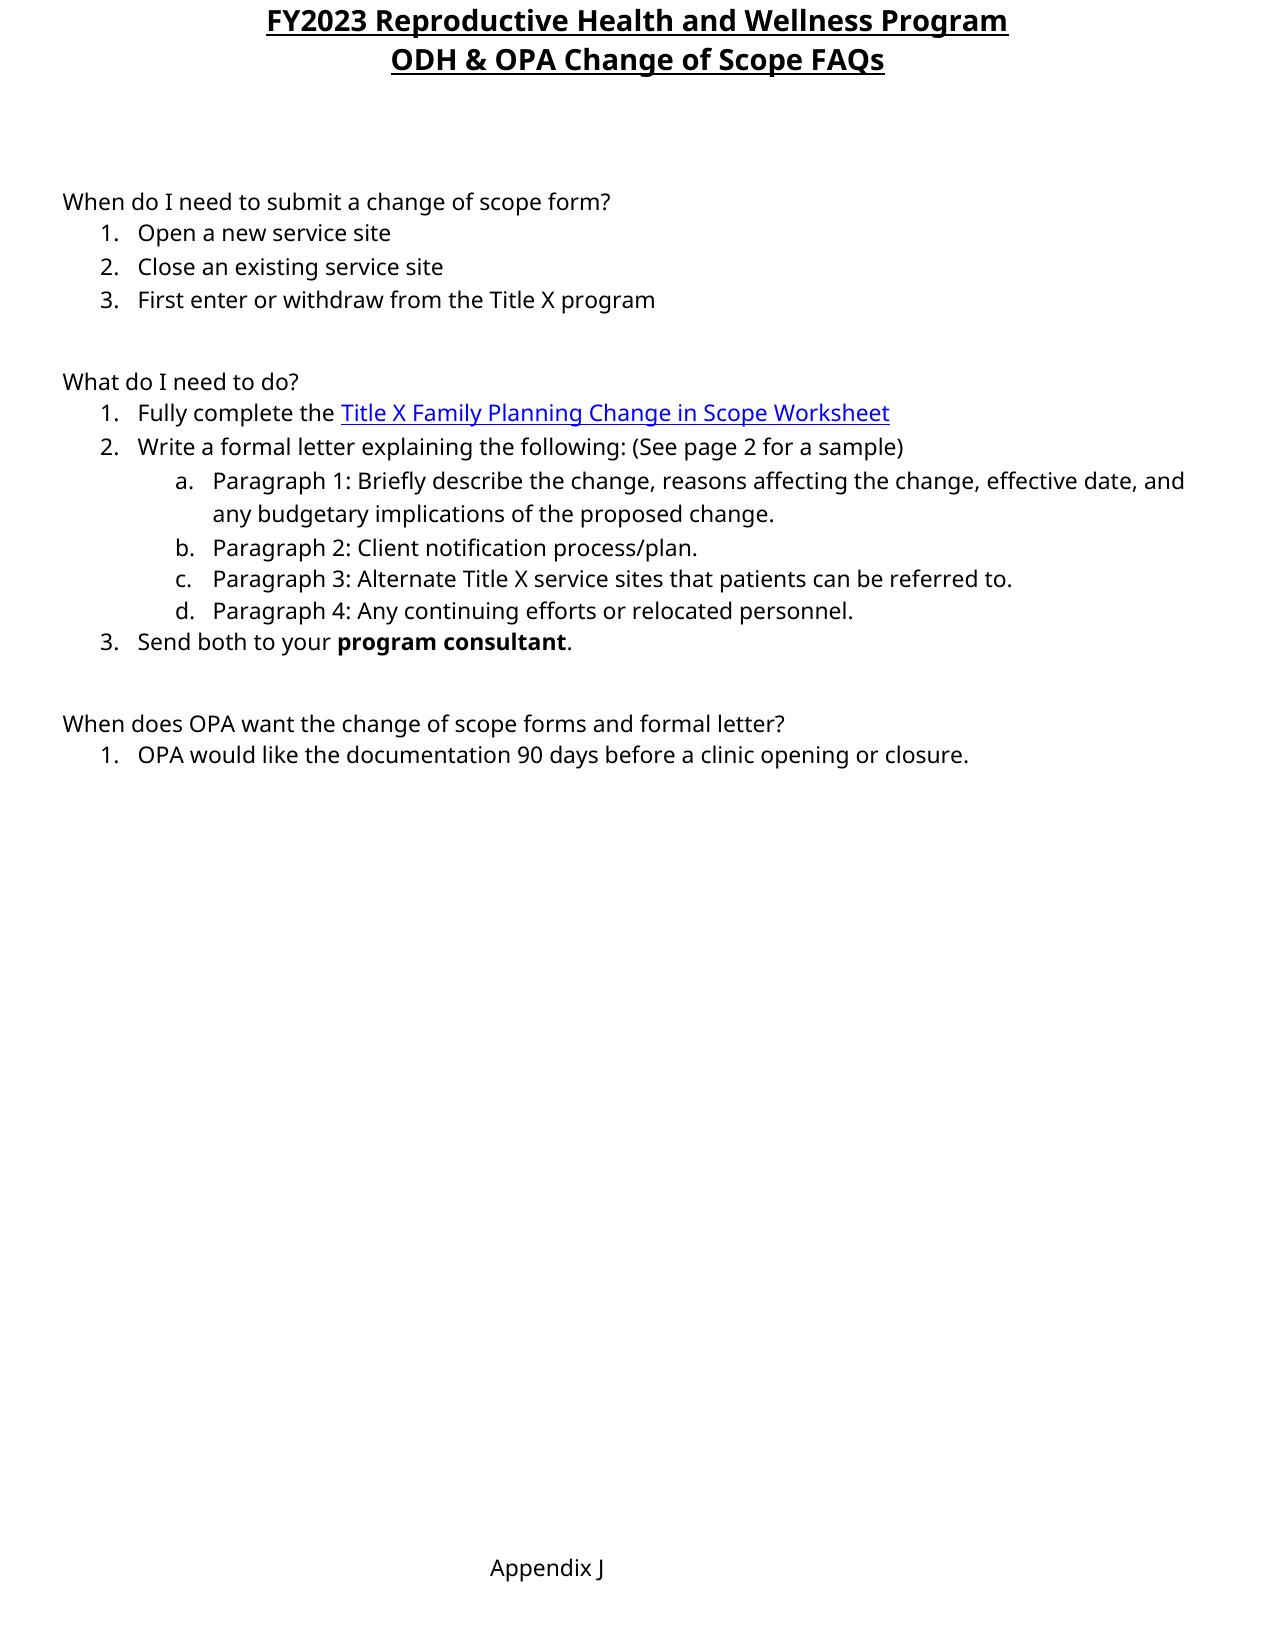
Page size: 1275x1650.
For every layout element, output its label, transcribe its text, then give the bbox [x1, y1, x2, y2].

list Paragraph 4: Any continuing efforts or relocated personnel. [175, 594, 1212, 626]
list Paragraph 2: Client notification process/plan. [175, 532, 1212, 563]
text What do I need to do? [62, 366, 1212, 397]
text When do I need to submit a change of scope form? [62, 185, 1212, 217]
list Send both to your program consultant. [100, 626, 1212, 657]
list First enter or withdraw from the Title X program [100, 284, 1212, 315]
list Paragraph 3: Alternate Title X service sites that patients can be referred to. [175, 563, 1212, 594]
text When does OPA want the change of scope forms and formal letter? [62, 707, 1212, 739]
list Fully complete the Title X Family Planning Change in Scope Worksheet [100, 397, 1212, 428]
list Write a formal letter explaining the following: (See page 2 for a sample) [100, 431, 1212, 462]
list Open a new service site [100, 217, 1212, 248]
list Paragraph 1: Briefly describe the change, reasons affecting the change, effective date, and any budgetary implications of the proposed change. [175, 464, 1212, 529]
list Close an existing service site [100, 250, 1212, 282]
list OPA would like the documentation 90 days before a clinic opening or closure. [100, 739, 1212, 770]
